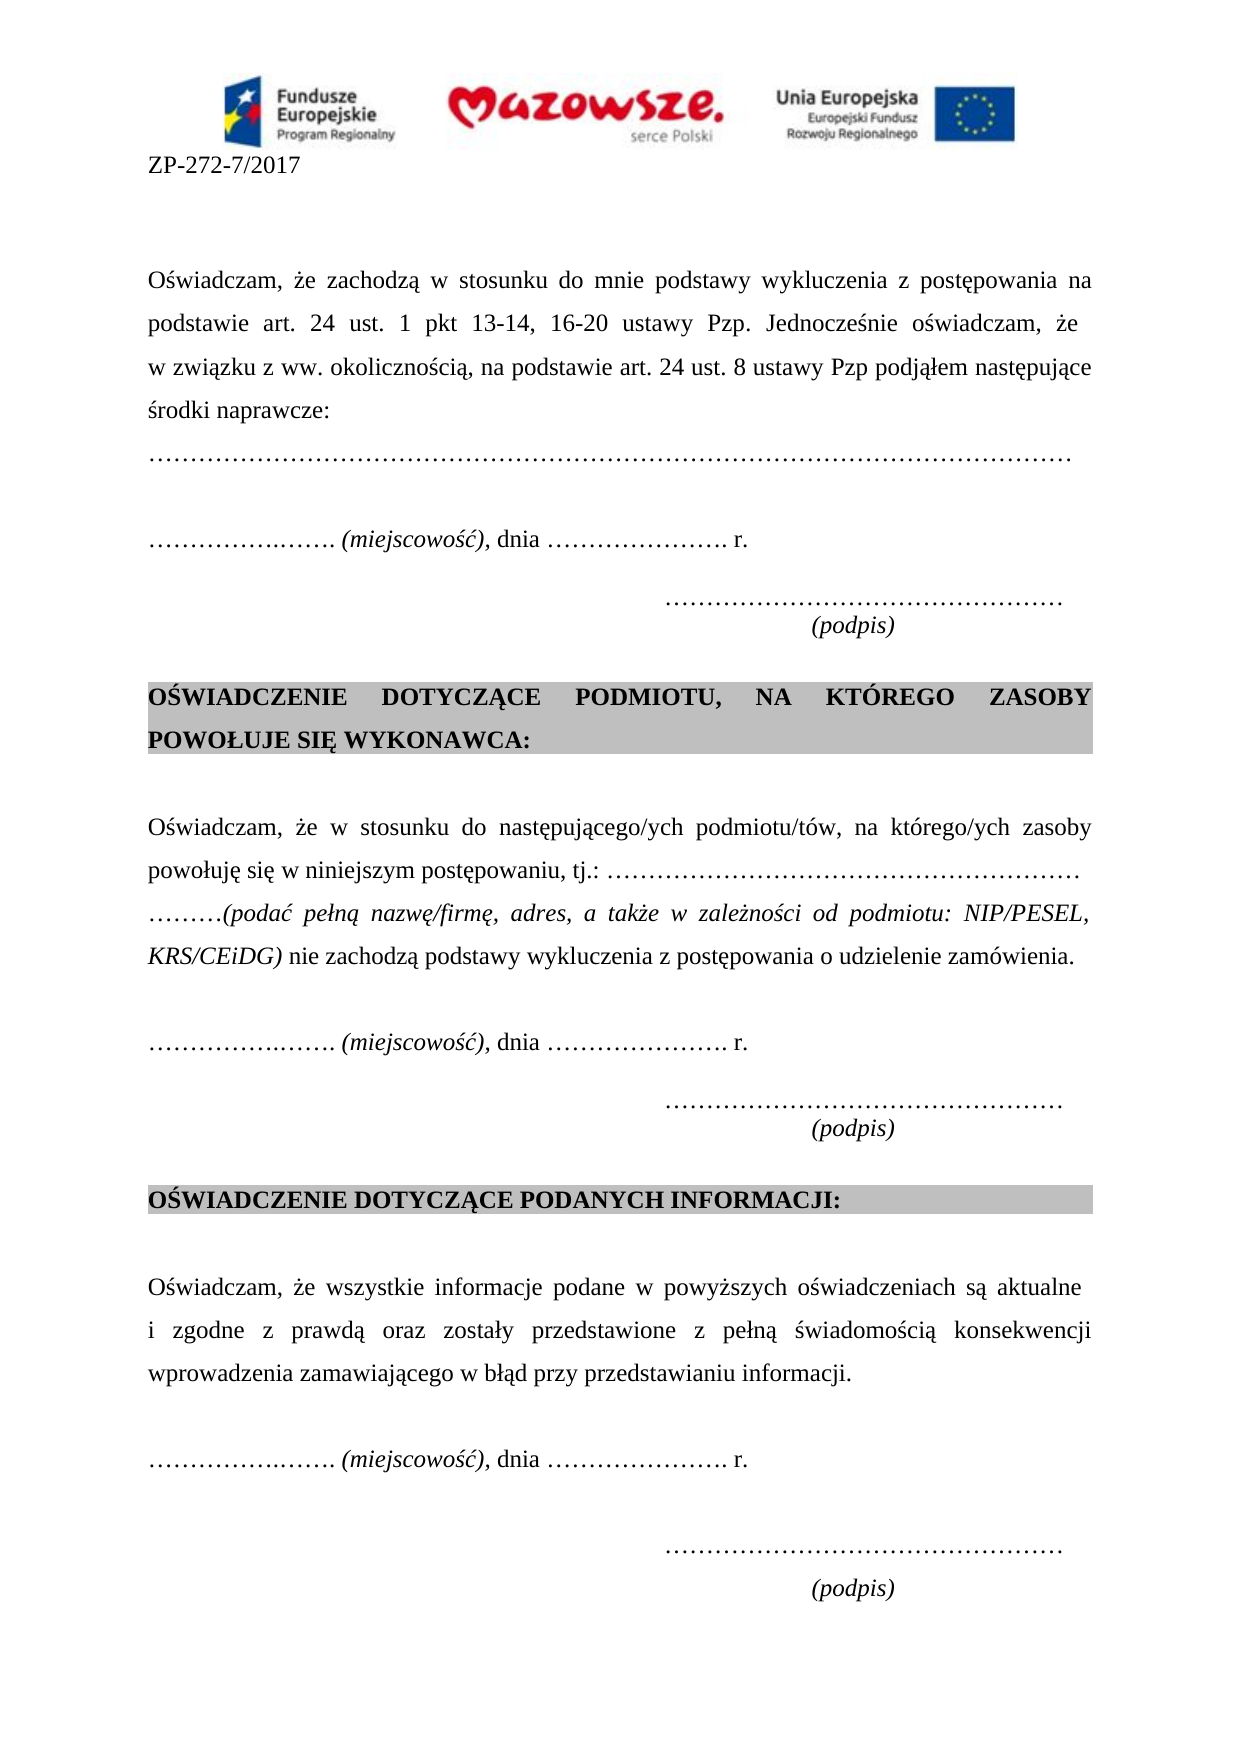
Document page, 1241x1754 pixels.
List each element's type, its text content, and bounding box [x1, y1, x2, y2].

text (podpis) [738, 1573, 1093, 1602]
text OŚWIADCZENIE DOTYCZĄCE PODMIOTU, NA KTÓREGO ZASOBY POWOŁUJE SIĘ WYKONAWCA: [148, 682, 1093, 754]
text …………….……. (miejscowość), dnia …………………. r. [148, 524, 1093, 553]
text ………………………………………… [148, 582, 1093, 610]
text Oświadczam, że wszystkie informacje podane w powyższych oświadczeniach są aktualne i zgodne z prawdą oraz zostały przedstawione z pełną świadomością konsekwencji wprowadzenia zamawiającego w błąd przy przedstawianiu informacji. [148, 1272, 1093, 1387]
text …………….……. (miejscowość), dnia …………………. r. [148, 1444, 1093, 1473]
text ………………………………………… [148, 1085, 1093, 1113]
text …………….……. (miejscowość), dnia …………………. r. [148, 1027, 1093, 1056]
text Oświadczam, że w stosunku do następującego/ych podmiotu/tów, na którego/ych zasoby powołuję się w niniejszym postępowaniu, tj.: …………………………………………………………(podać pełną nazwę/firmę, adres, a także w zależności od podmiotu: NIP/PESEL, KRS/CEiDG) nie zachodzą podstawy wykluczenia z postępowania o udzielenie zamówienia. [148, 812, 1093, 970]
text Oświadczam, że zachodzą w stosunku do mnie podstawy wykluczenia z postępowania na podstawie art. 24 ust. 1 pkt 13-14, 16-20 ustawy Pzp. Jednocześnie oświadczam, że w związku z ww. okolicznością, na podstawie art. 24 ust. 8 ustawy Pzp podjąłem następujące środki naprawcze: [148, 265, 1093, 423]
text (podpis) [738, 610, 1093, 639]
text ………………………………………………………………………………………………… [148, 438, 1093, 467]
text ………………………………………… [148, 1530, 1093, 1559]
text (podpis) [738, 1113, 1093, 1142]
picture [222, 73, 1018, 151]
text OŚWIADCZENIE DOTYCZĄCE PODANYCH INFORMACJI: [148, 1185, 1093, 1214]
